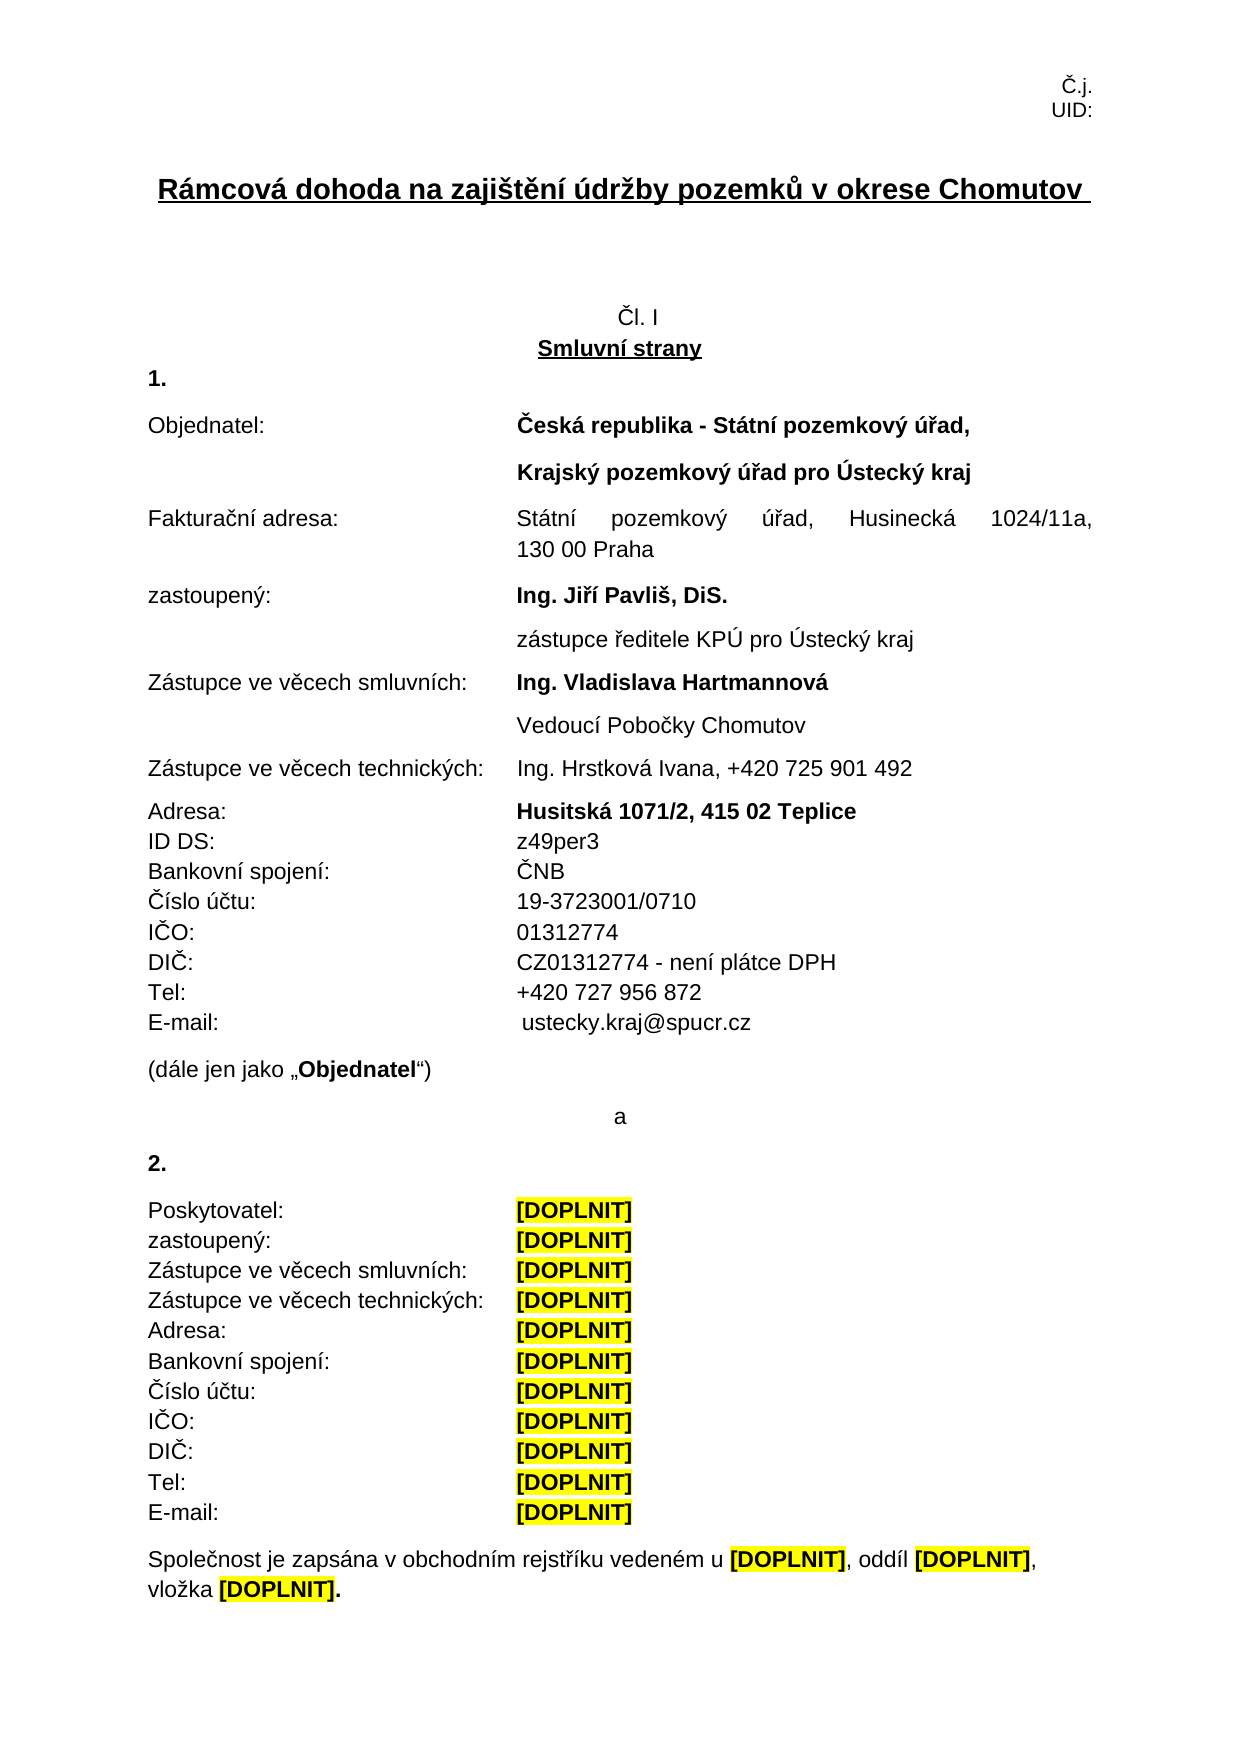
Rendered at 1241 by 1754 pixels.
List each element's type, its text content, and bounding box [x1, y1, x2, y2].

text a [148, 1103, 1093, 1129]
text Krajský pozemkový úřad pro Ústecký kraj [148, 458, 1093, 485]
text Zástupce ve věcech smluvních: Ing. Vladislava Hartmannová [148, 668, 1093, 695]
text Společnost je zapsána v obchodním rejstříku vedeném u [DOPLNIT], oddíl [DOPLNIT], vložka [DOPLNIT]. [148, 1546, 1093, 1602]
text Vedoucí Pobočky Chomutov [443, 712, 1093, 738]
text Fakturační adresa: Státní pozemkový úřad, Husinecká 1024/11a, 130 00 Praha [148, 505, 1093, 562]
text 2. [148, 1150, 1093, 1176]
text (dále jen jako „Objednatel“) [148, 1056, 1093, 1082]
text Rámcová dohoda na zajištění údržby pozemků v okrese Chomutov [148, 172, 1093, 205]
text Čl. I [183, 304, 1093, 331]
text Poskytovatel: [DOPLNIT] zastoupený: [DOPLNIT] Zástupce ve věcech smluvních: [DOPLNIT] Zástupce ve věcech technických: [DOPLNIT] Adresa: [DOPLNIT] Bankovní spojení: [DOPLNIT] Číslo účtu: [DOPLNIT] IČO: [DOPLNIT] DIČ: [DOPLNIT] Tel: [DOPLNIT] E-mail: [DOPLNIT] [148, 1197, 1093, 1525]
text zástupce ředitele KPÚ pro Ústecký kraj [443, 626, 1093, 652]
text Objednatel: Česká republika - Státní pozemkový úřad, [148, 412, 1093, 438]
text Adresa: Husitská 1071/2, 415 02 Teplice ID DS: z49per3 Bankovní spojení: ČNB Číslo účtu: 19-3723001/0710 IČO: 01312774 DIČ: CZ01312774 - není plátce DPH Tel: +420 727 956 872 E-mail: ustecky.kraj@spucr.cz [148, 798, 1093, 1035]
text 1. [148, 365, 1093, 391]
subtitle Smluvní strany [146, 334, 1093, 361]
text zastoupený: Ing. Jiří Pavliš, DiS. [148, 582, 1093, 609]
text Zástupce ve věcech technických: Ing. Hrstková Ivana, +420 725 901 492 [148, 754, 1093, 781]
